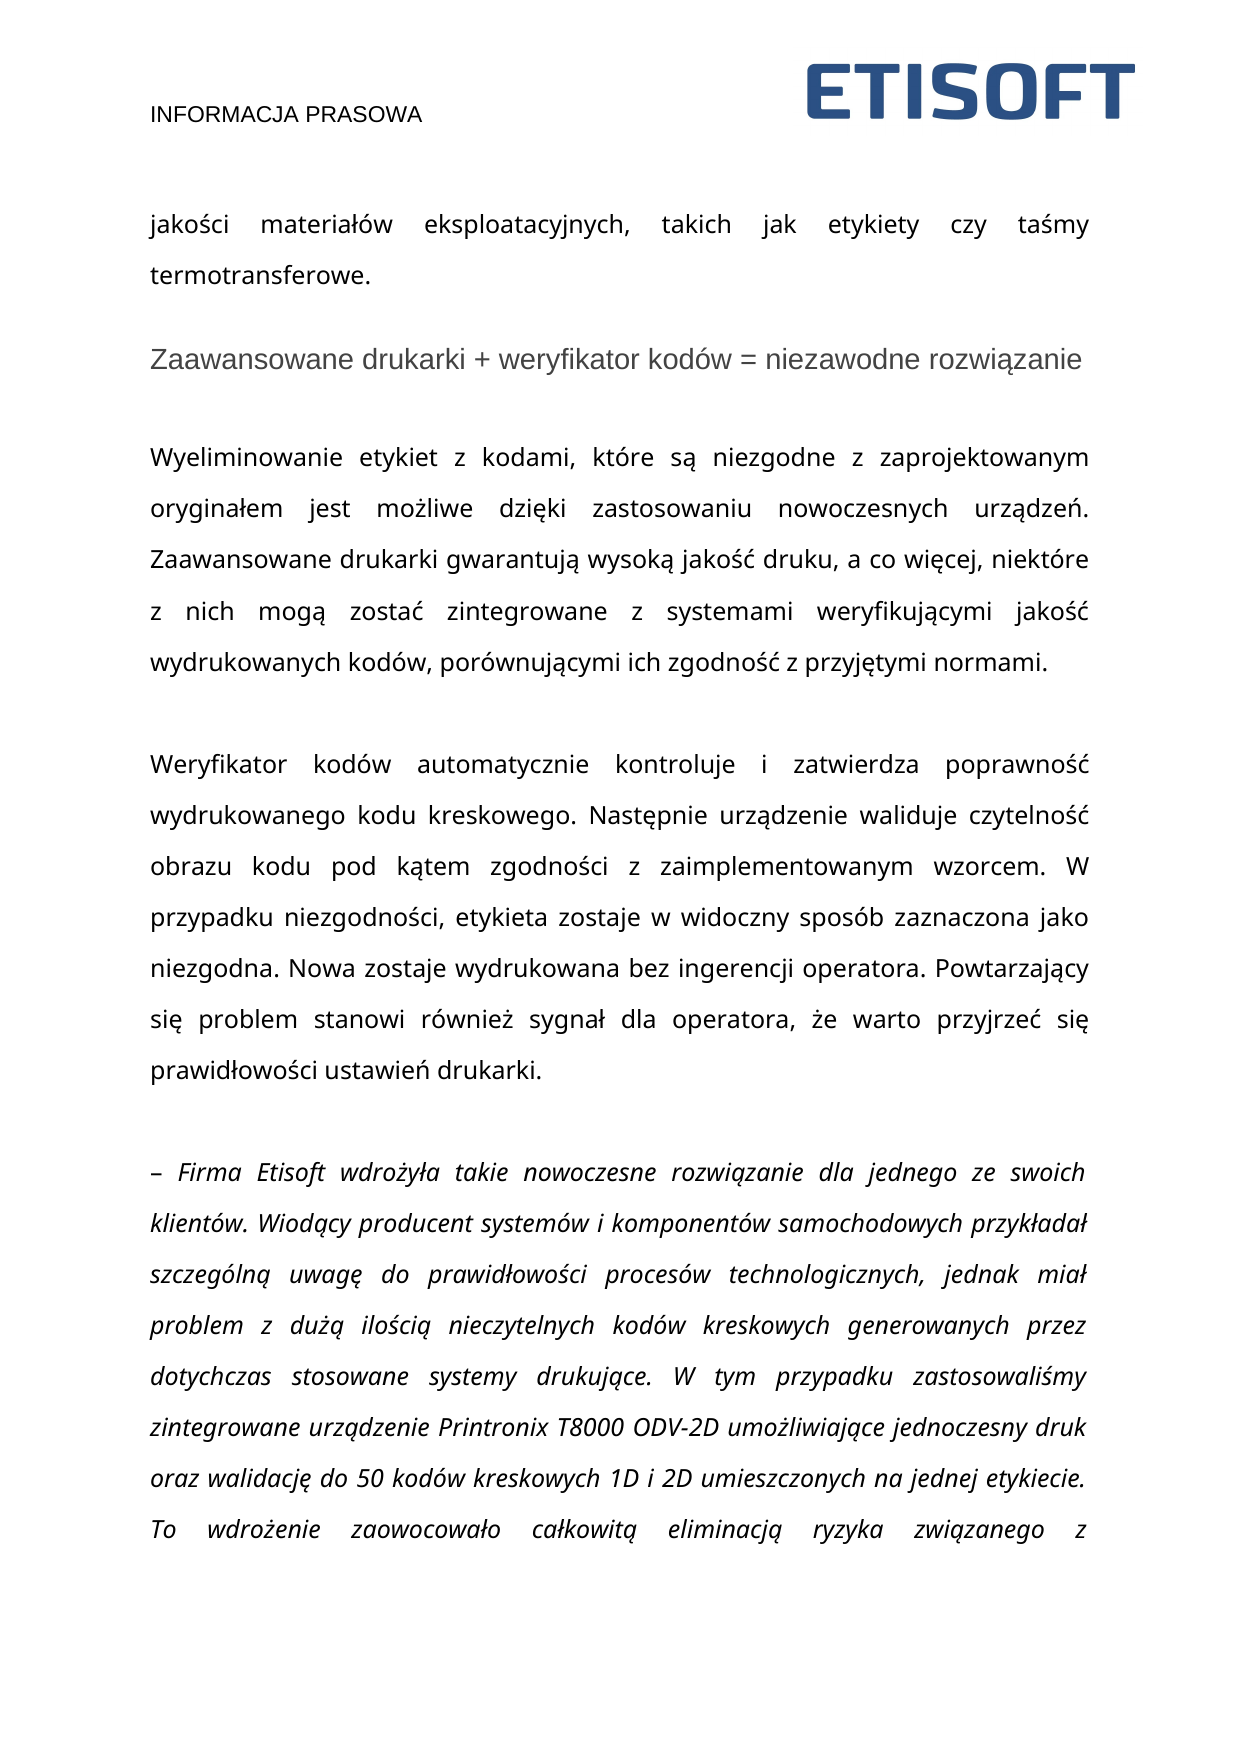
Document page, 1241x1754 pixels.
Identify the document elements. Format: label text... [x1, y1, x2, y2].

picture [792, 47, 1143, 136]
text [150, 207, 1090, 292]
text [150, 1155, 1090, 1546]
text Weryfikator kodów automatycznie kontroluje i zatwierdza poprawność wydrukowanego kodu kreskowego. Następnie urządzenie waliduje czytelność obrazu kodu pod kątem zgodności z zaimplementowanym wzorcem. W przypadku niezgodności, etykieta zostaje w widoczny sposób zaznaczona jako niezgodna. Nowa zostaje wydrukowana bez ingerencji operatora. Powtarzający się problem stanowi również sygnał dla operatora, że warto przyjrzeć się prawidłowości ustawień drukarki. [150, 746, 1090, 1087]
text Wyeliminowanie etykiet z kodami, które są niezgodne z zaprojektowanym oryginałem jest możliwe dzięki zastosowaniu nowoczesnych urządzeń. Zaawansowane drukarki gwarantują wysoką jakość druku, a co więcej, niektóre z nich mogą zostać zintegrowane z systemami weryfikującymi jakość wydrukowanych kodów, porównującymi ich zgodność z przyjętymi normami. [150, 440, 1090, 678]
subtitle Zaawansowane drukarki + weryfikator kodów = niezawodne rozwiązanie [150, 342, 1090, 376]
